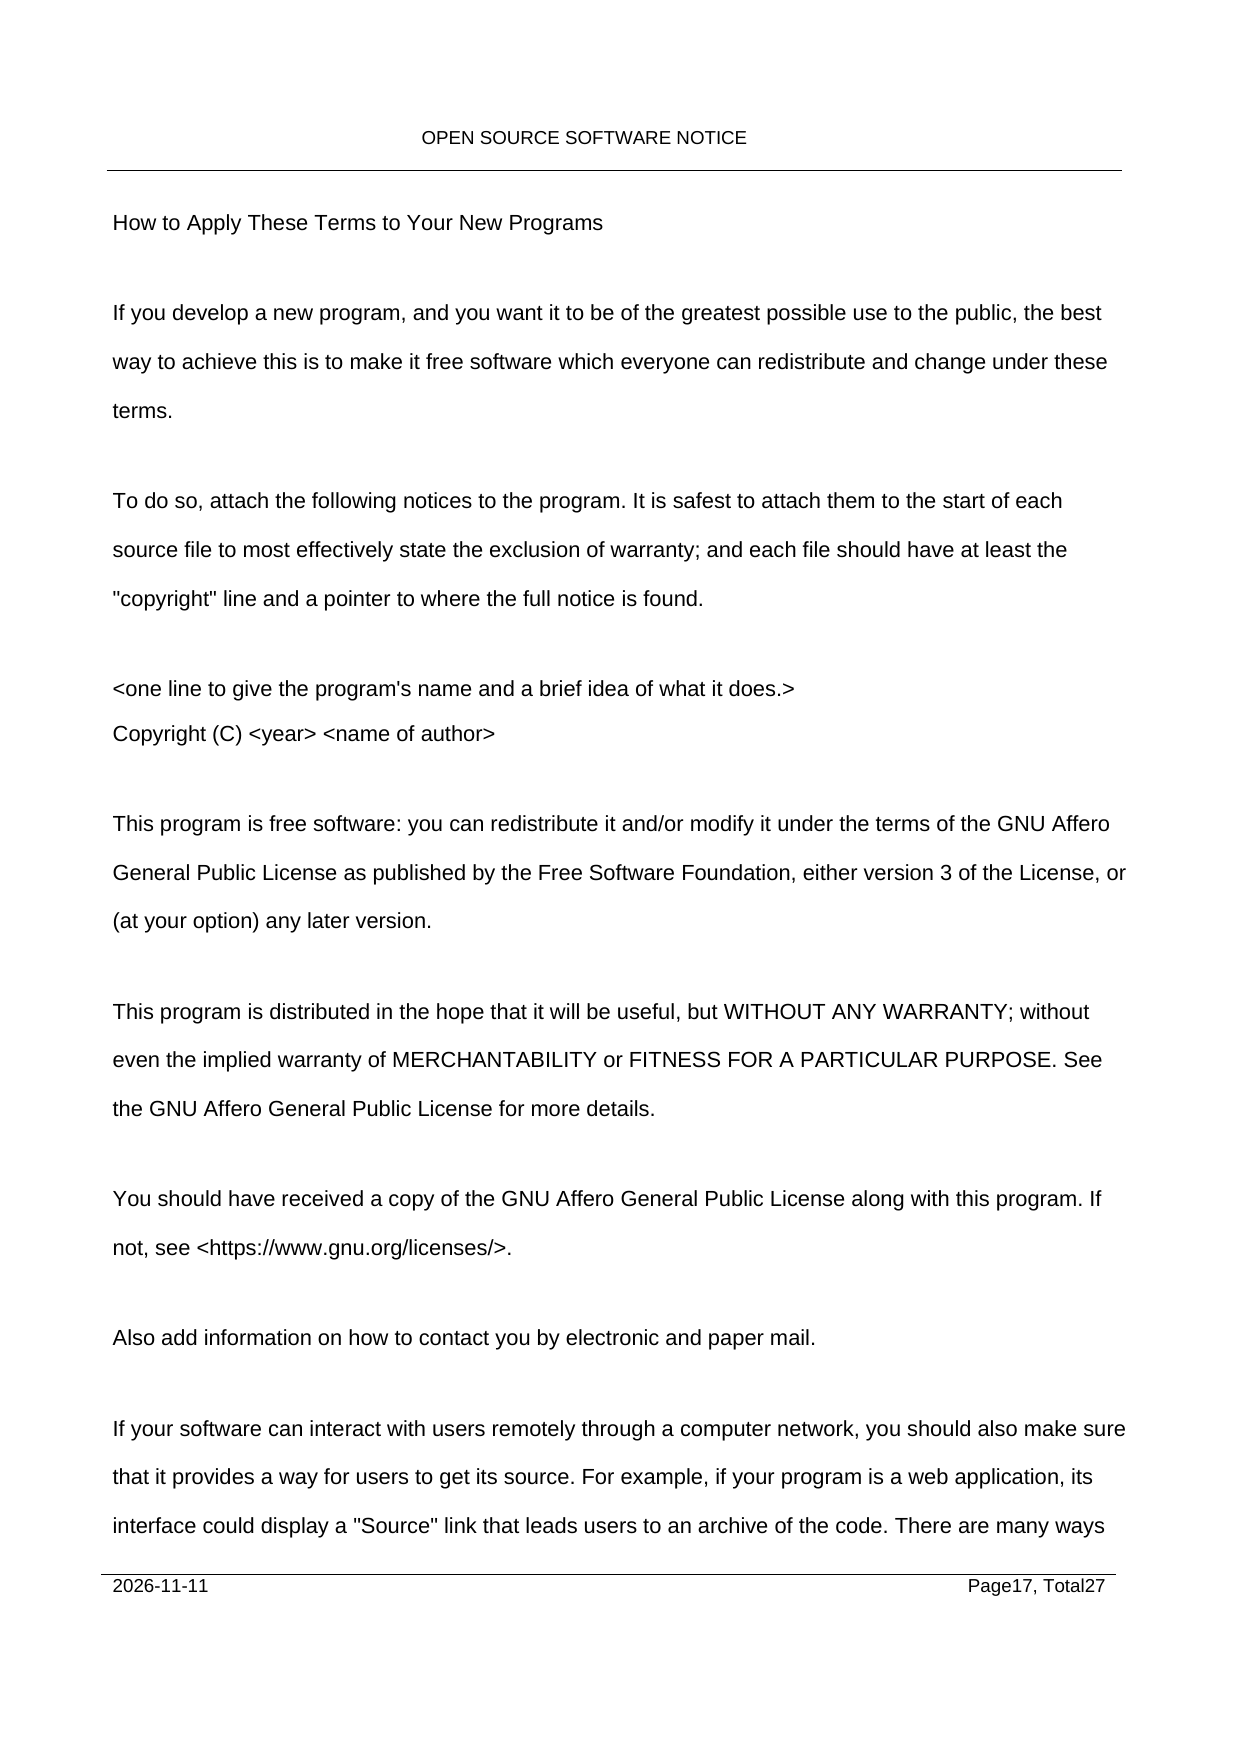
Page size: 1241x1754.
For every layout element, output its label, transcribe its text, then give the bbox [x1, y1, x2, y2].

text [112, 1412, 1128, 1542]
text If you develop a new program, and you want it to be of the greatest possible use to the public, the best way to achieve this is to make it free software which everyone can redistribute and change under these terms. [112, 297, 1128, 427]
text Copyright (C) <year> <name of author> [112, 717, 1128, 749]
text <one line to give the program's name and a brief idea of what it does.> [112, 672, 1128, 704]
text You should have received a copy of the GNU Affero General Public License along with this program. If not, see <https://www.gnu.org/licenses/>. [112, 1183, 1128, 1264]
text To do so, attach the following notices to the program. It is safest to attach them to the start of each source file to most effectively state the exclusion of warranty; and each file should have at least the "copyright" line and a pointer to where the full notice is found. [112, 484, 1128, 614]
text How to Apply These Terms to Your New Programs [112, 206, 1128, 239]
text This program is free software: you can redistribute it and/or modify it under the terms of the GNU Affero General Public License as published by the Free Software Foundation, either version 3 of the License, or (at your option) any later version. [112, 807, 1128, 937]
text Also add information on how to contact you by electronic and paper mail. [112, 1322, 1128, 1354]
text This program is distributed in the hope that it will be useful, but WITHOUT ANY WARRANTY; without even the implied warranty of MERCHANTABILITY or FITNESS FOR A PARTICULAR PURPOSE. See the GNU Affero General Public License for more details. [112, 995, 1128, 1125]
